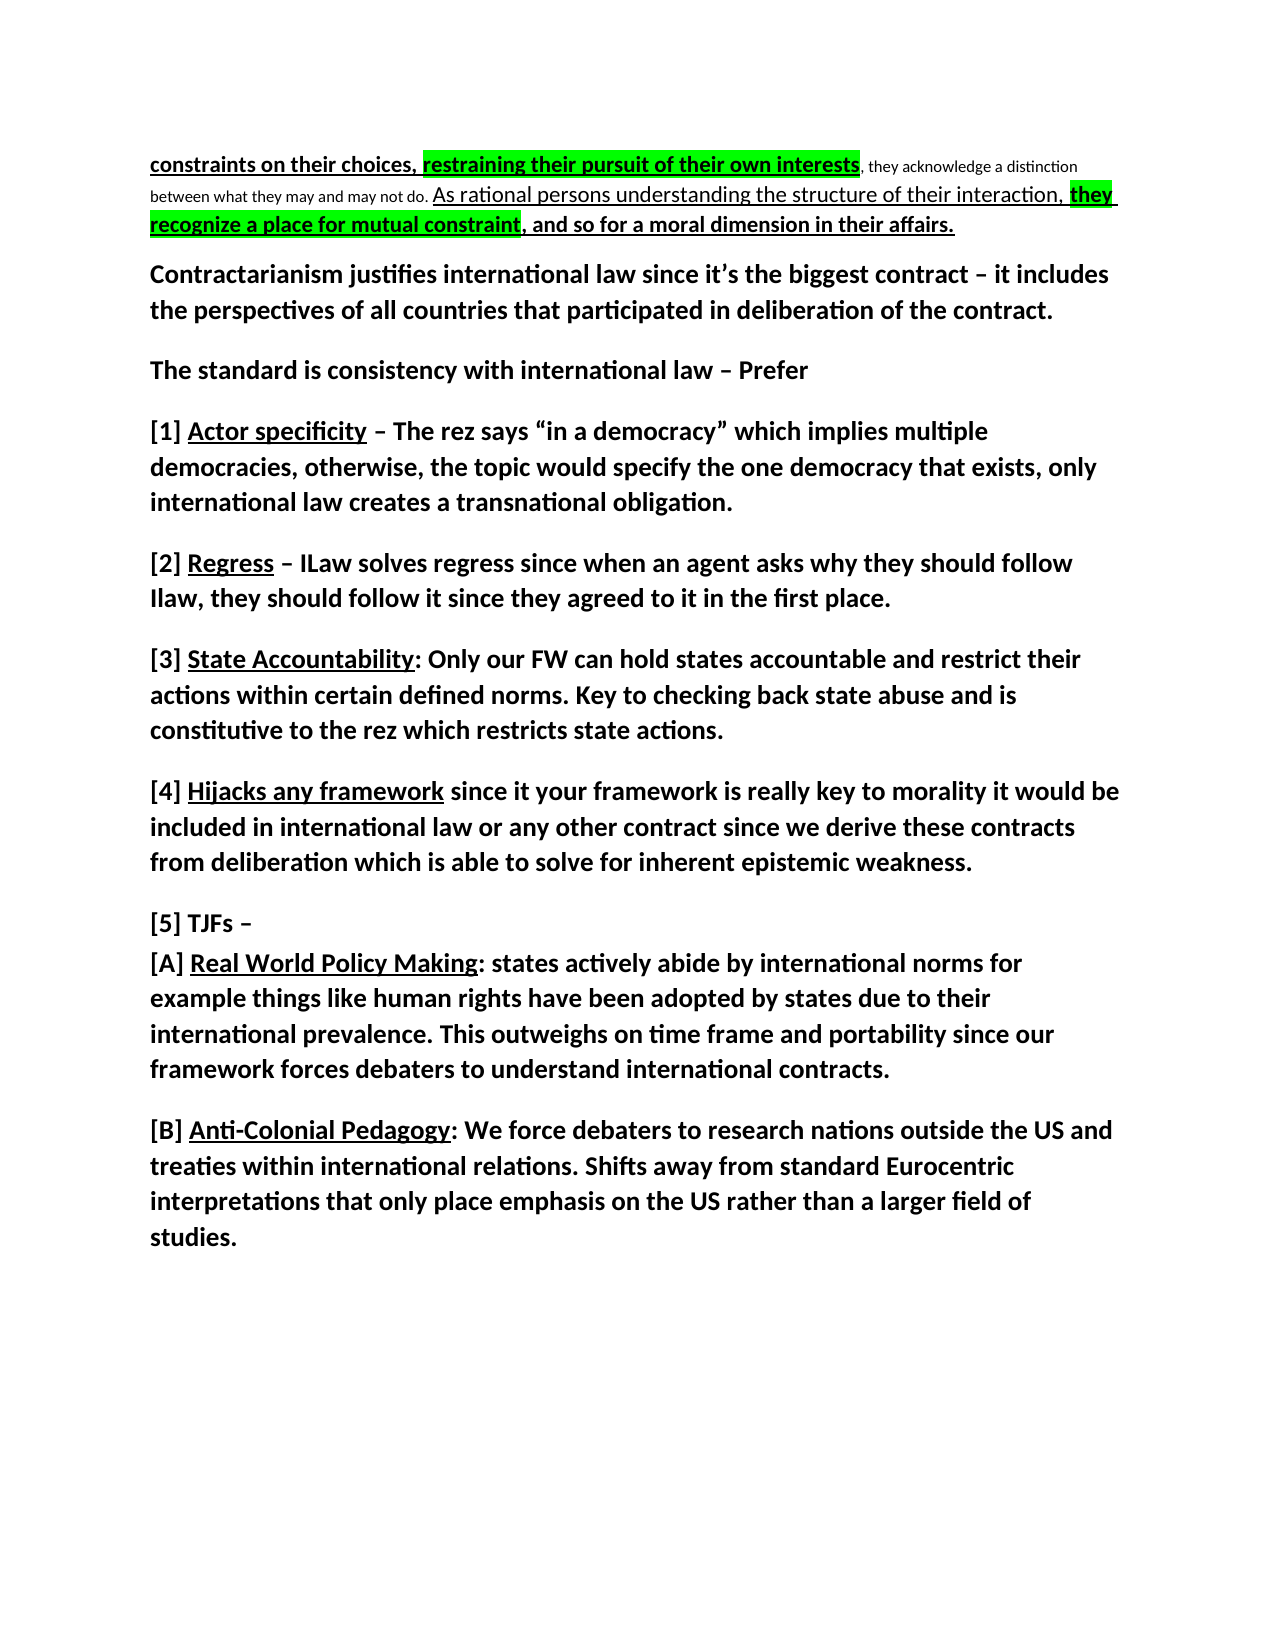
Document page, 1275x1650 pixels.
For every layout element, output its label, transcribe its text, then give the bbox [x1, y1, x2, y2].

subtitle [5] TJFs – [150, 906, 1125, 939]
subtitle [4] Hijacks any framework since it your framework is really key to morality it would be included in international law or any other contract since we derive these contracts from deliberation which is able to solve for inherent epistemic weakness. [150, 774, 1125, 878]
subtitle [B] Anti-Colonial Pedagogy: We force debaters to research nations outside the US and treaties within international relations. Shifts away from standard Eurocentric interpretations that only place emphasis on the US rather than a larger field of studies. [150, 1113, 1125, 1253]
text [150, 150, 1125, 238]
subtitle Contractarianism justifies international law since it’s the biggest contract – it includes the perspectives of all countries that participated in deliberation of the contract. [150, 257, 1125, 326]
subtitle [2] Regress – ILaw solves regress since when an agent asks why they should follow Ilaw, they should follow it since they agreed to it in the first place. [150, 546, 1125, 615]
subtitle [A] Real World Policy Making: states actively abide by international norms for example things like human rights have been adopted by states due to their international prevalence. This outweighs on time frame and portability since our framework forces debaters to understand international contracts. [150, 946, 1125, 1086]
subtitle [3] State Accountability: Only our FW can hold states accountable and restrict their actions within certain defined norms. Key to checking back state abuse and is constitutive to the rez which restricts state actions. [150, 642, 1125, 747]
subtitle [1] Actor specificity – The rez says “in a democracy” which implies multiple democracies, otherwise, the topic would specify the one democracy that exists, only international law creates a transnational obligation. [150, 414, 1125, 518]
subtitle The standard is consistency with international law – Prefer [150, 353, 1125, 387]
